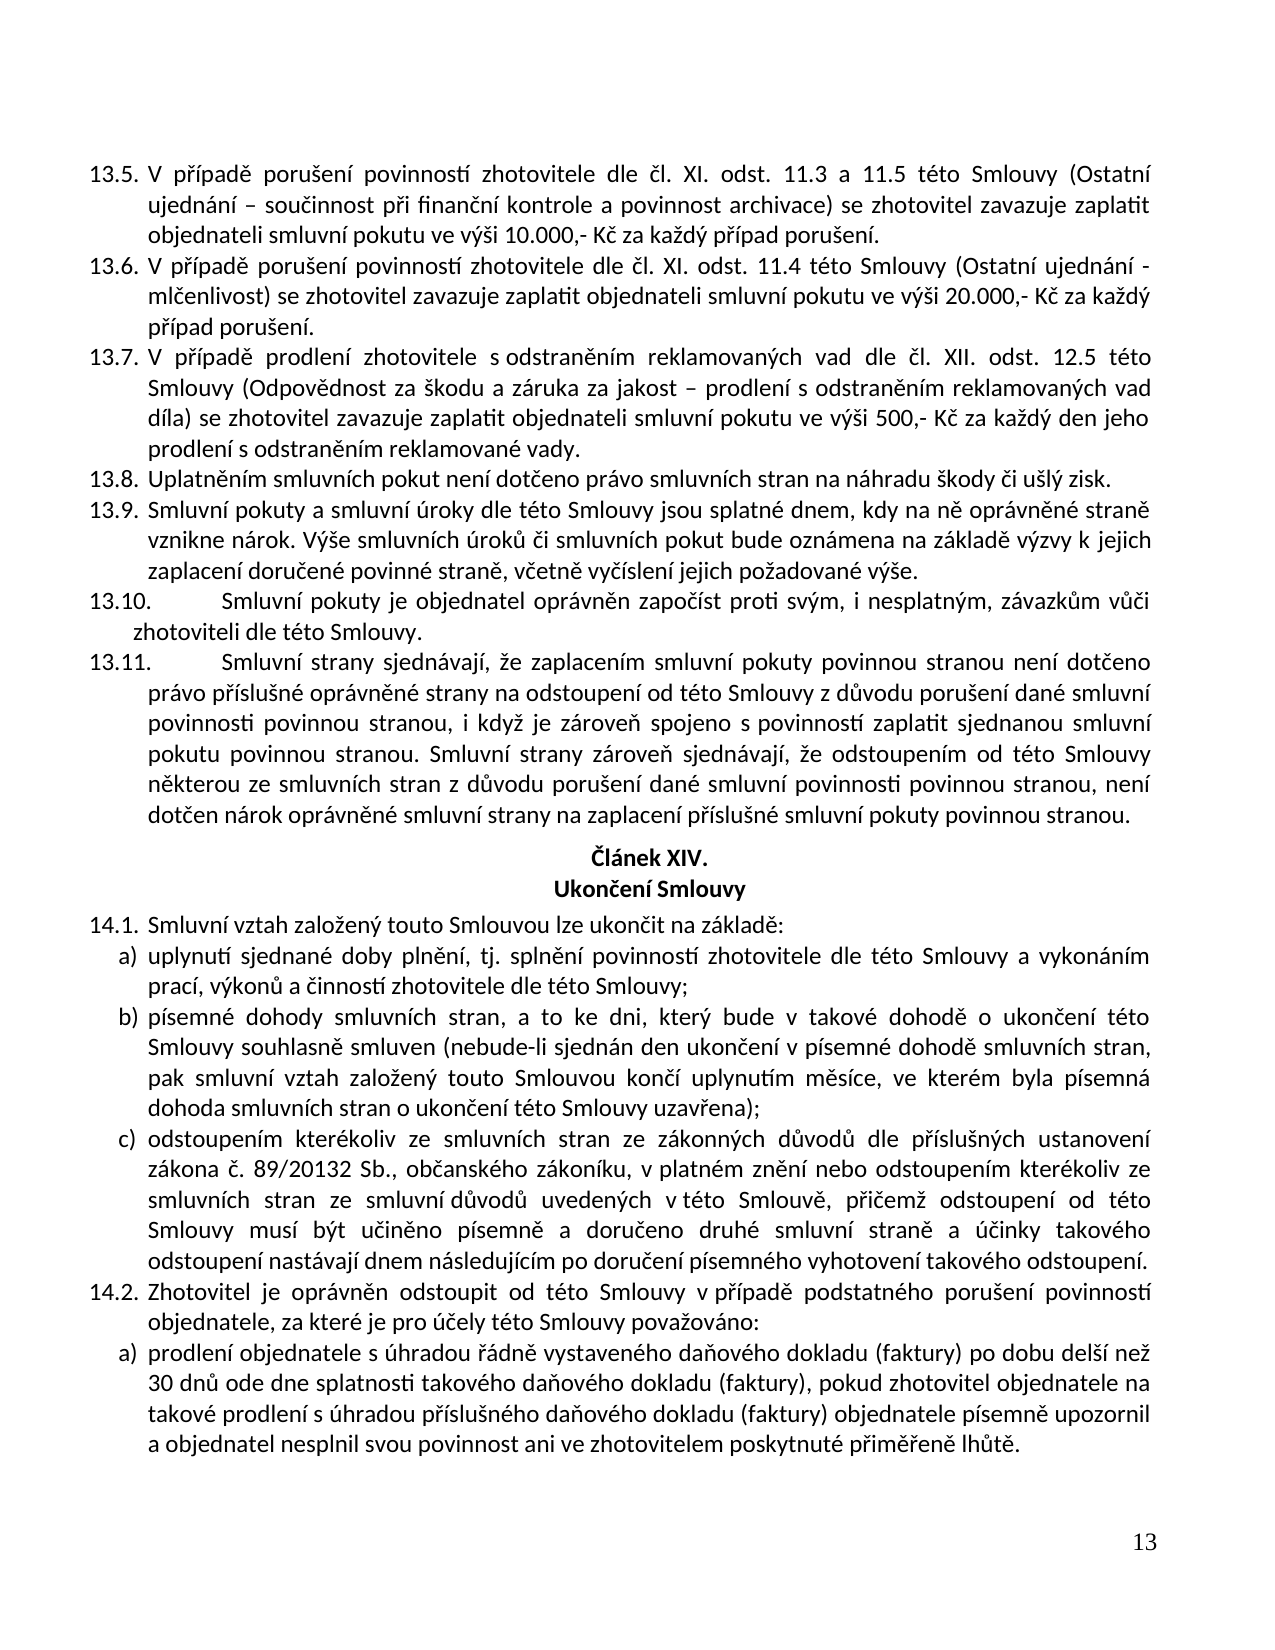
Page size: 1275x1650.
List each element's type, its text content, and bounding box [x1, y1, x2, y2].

list Zhotovitel je oprávněn odstoupit od této Smlouvy v případě podstatného porušení povinností objednatele, za které je pro účely této Smlouvy považováno: [89, 1276, 1152, 1337]
list Smluvní vztah založený touto Smlouvou lze ukončit na základě: [89, 909, 1152, 940]
list Uplatněním smluvních pokut není dotčeno právo smluvních stran na náhradu škody či ušlý zisk. [89, 463, 1152, 494]
list V případě porušení povinností zhotovitele dle čl. XI. odst. 11.3 a 11.5 této Smlouvy (Ostatní ujednání – součinnost při finanční kontrole a povinnost archivace) se zhotovitel zavazuje zaplatit objednateli smluvní pokutu ve výši 10.000,- Kč za každý případ porušení. [89, 158, 1152, 250]
list prodlení objednatele s úhradou řádně vystaveného daňového dokladu (faktury) po dobu delší než 30 dnů ode dne splatnosti takového daňového dokladu (faktury), pokud zhotovitel objednatele na takové prodlení s úhradou příslušného daňového dokladu (faktury) objednatele písemně upozornil a objednatel nesplnil svou povinnost ani ve zhotovitelem poskytnuté přiměřeně lhůtě. [118, 1337, 1152, 1459]
list Smluvní pokuty je objednatel oprávněn započíst proti svým, i nesplatným, závazkům vůči zhotoviteli dle této Smlouvy. [89, 586, 1152, 647]
list Smluvní strany sjednávají, že zaplacením smluvní pokuty povinnou stranou není dotčeno právo příslušné oprávněné strany na odstoupení od této Smlouvy z důvodu porušení dané smluvní povinnosti povinnou stranou, i když je zároveň spojeno s povinností zaplatit sjednanou smluvní pokutu povinnou stranou. Smluvní strany zároveň sjednávají, že odstoupením od této Smlouvy některou ze smluvních stran z důvodu porušení dané smluvní povinnosti povinnou stranou, není dotčen nárok oprávněné smluvní strany na zaplacení příslušné smluvní pokuty povinnou stranou. [89, 647, 1152, 830]
list uplynutí sjednané doby plnění, tj. splnění povinností zhotovitele dle této Smlouvy a vykonáním prací, výkonů a činností zhotovitele dle této Smlouvy; [118, 940, 1152, 1001]
list Ukončení Smlouvy [148, 873, 1152, 903]
list písemné dohody smluvních stran, a to ke dni, který bude v takové dohodě o ukončení této Smlouvy souhlasně smluven (nebude-li sjednán den ukončení v písemné dohodě smluvních stran, pak smluvní vztah založený touto Smlouvou končí uplynutím měsíce, ve kterém byla písemná dohoda smluvních stran o ukončení této Smlouvy uzavřena); [118, 1001, 1152, 1123]
list Článek XIV. [148, 842, 1152, 873]
list Smluvní pokuty a smluvní úroky dle této Smlouvy jsou splatné dnem, kdy na ně oprávněné straně vznikne nárok. Výše smluvních úroků či smluvních pokut bude oznámena na základě výzvy k jejich zaplacení doručené povinné straně, včetně vyčíslení jejich požadované výše. [89, 494, 1152, 586]
list V případě porušení povinností zhotovitele dle čl. XI. odst. 11.4 této Smlouvy (Ostatní ujednání - mlčenlivost) se zhotovitel zavazuje zaplatit objednateli smluvní pokutu ve výši 20.000,- Kč za každý případ porušení. [89, 250, 1152, 341]
list V případě prodlení zhotovitele s odstraněním reklamovaných vad dle čl. XII. odst. 12.5 této Smlouvy (Odpovědnost za škodu a záruka za jakost – prodlení s odstraněním reklamovaných vad díla) se zhotovitel zavazuje zaplatit objednateli smluvní pokutu ve výši 500,- Kč za každý den jeho prodlení s odstraněním reklamované vady. [89, 341, 1152, 463]
list odstoupením kterékoliv ze smluvních stran ze zákonných důvodů dle příslušných ustanovení zákona č. 89/20132 Sb., občanského zákoníku, v platném znění nebo odstoupením kterékoliv ze smluvních stran ze smluvní důvodů uvedených v této Smlouvě, přičemž odstoupení od této Smlouvy musí být učiněno písemně a doručeno druhé smluvní straně a účinky takového odstoupení nastávají dnem následujícím po doručení písemného vyhotovení takového odstoupení. [118, 1123, 1152, 1276]
